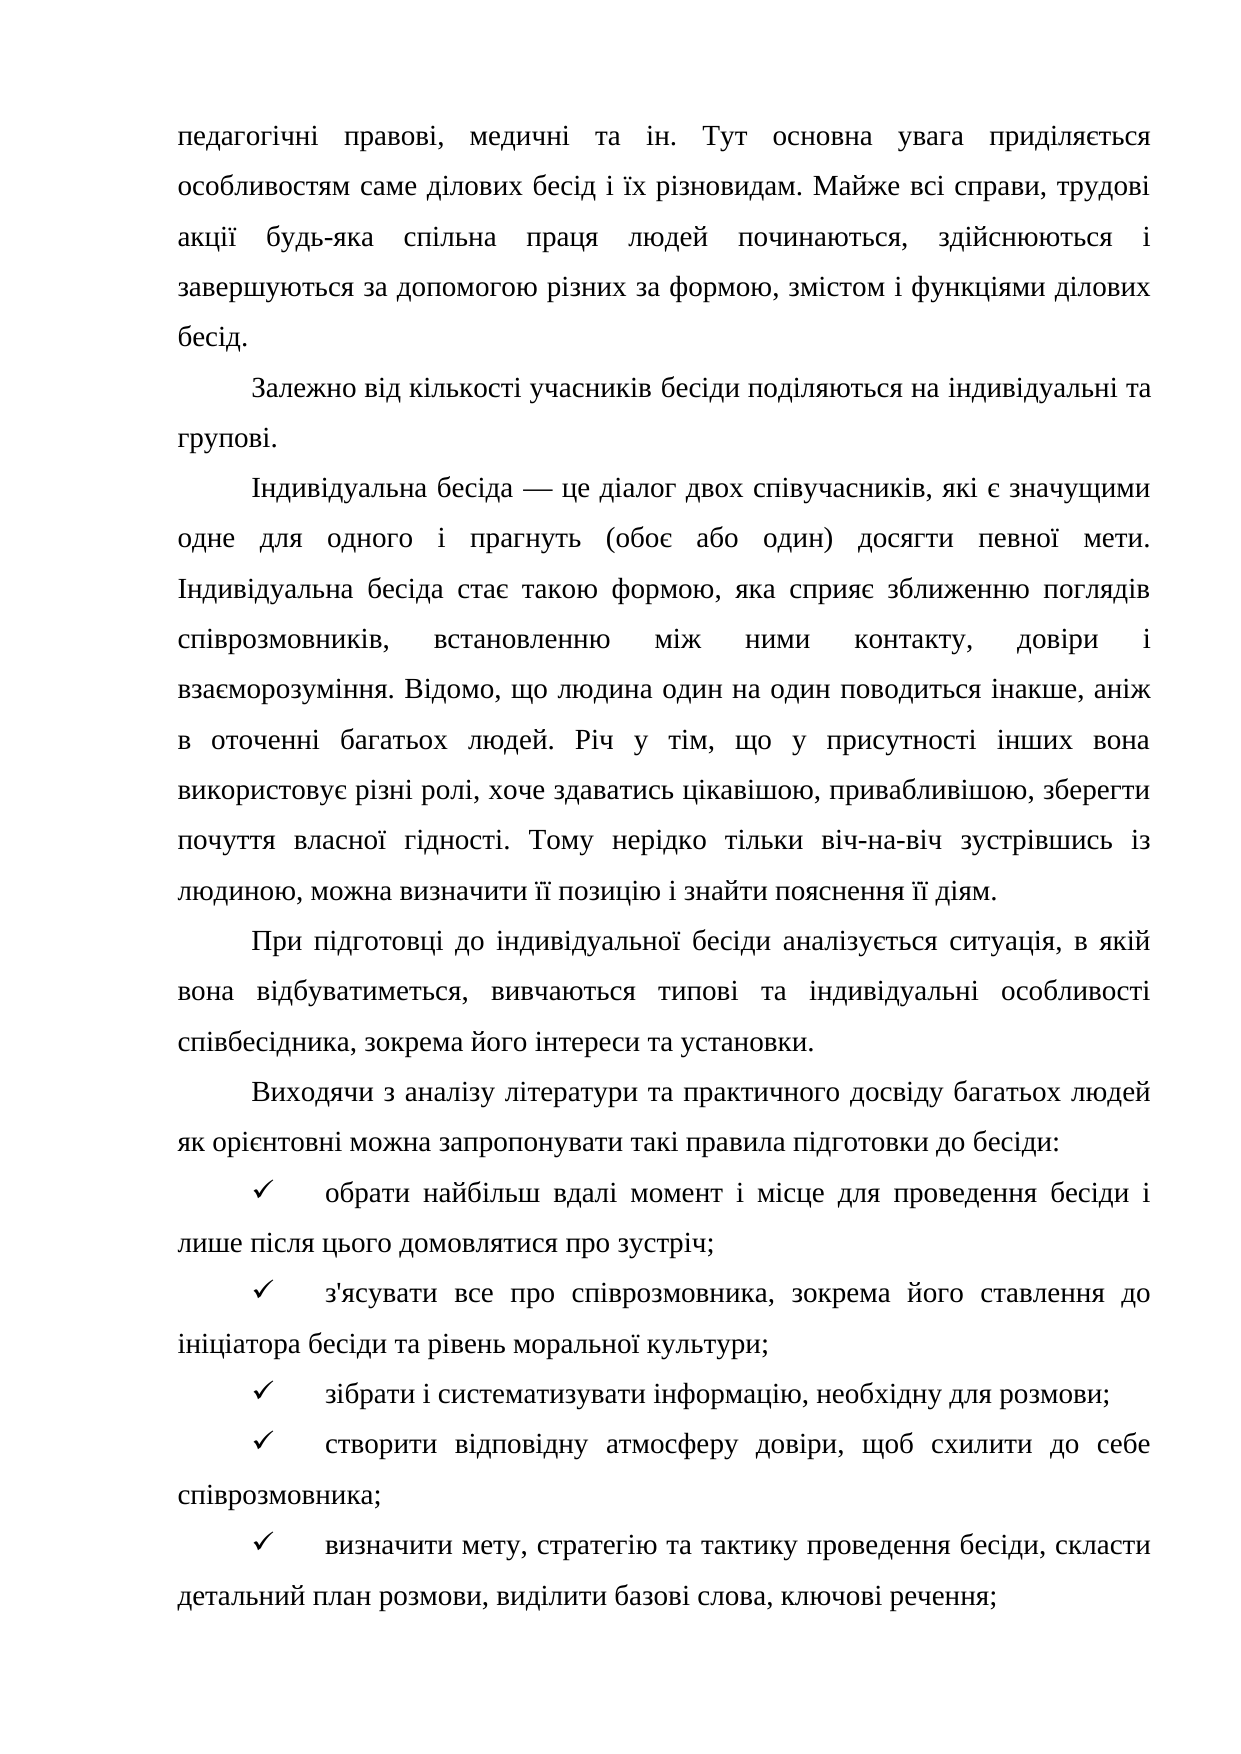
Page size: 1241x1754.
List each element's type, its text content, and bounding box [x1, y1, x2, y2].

list визначити мету, стратегію та тактику проведення бесіди, скласти детальний план розмови, виділити базові слова, ключові речення; [177, 1527, 1152, 1611]
list зібрати і систематизувати інформацію, необхідну для розмови; [177, 1376, 1152, 1410]
list обрати найбільш вдалі момент і місце для проведення бесіди і лише після цього домовлятися про зустріч; [177, 1175, 1152, 1259]
text При підготовці до індивідуальної бесіди аналізується ситуація, в якій вона відбуватиметься, вивчаються типові та індивідуальні особливості співбесідника, зокрема його інтереси та установки. [177, 923, 1152, 1057]
text Залежно від кількості учасників бесіди поділяються на індивідуальні та групові. [177, 370, 1152, 453]
list з'ясувати все про співрозмовника, зокрема його ставлення до ініціатора бесіди та рівень моральної культури; [177, 1275, 1152, 1359]
text Виходячи з аналізу літератури та практичного досвіду багатьох людей як орієнтовні можна запропонувати такі правила підготовки до бесіди: [177, 1074, 1152, 1158]
text Індивідуальна бесіда — це діалог двох співучасників, які є значущими одне для одного і прагнуть (обоє або один) досягти певної мети. Індивідуальна бесіда стає такою формою, яка сприяє зближенню поглядів співрозмовників, встановленню між ними контакту, довіри і взаєморозуміння. Відомо, що людина один на один поводиться інакше, аніж в оточенні багатьох людей. Річ у тім, що у присутності інших вона використовує різні ролі, хоче здаватись цікавішою, привабливішою, зберегти почуття власної гідності. Тому нерідко тільки віч-на-віч зустрівшись із людиною, можна визначити її позицію і знайти пояснення її діям. [177, 470, 1152, 906]
list створити відповідну атмосферу довіри, щоб схилити до себе співрозмовника; [177, 1427, 1152, 1511]
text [177, 118, 1152, 353]
